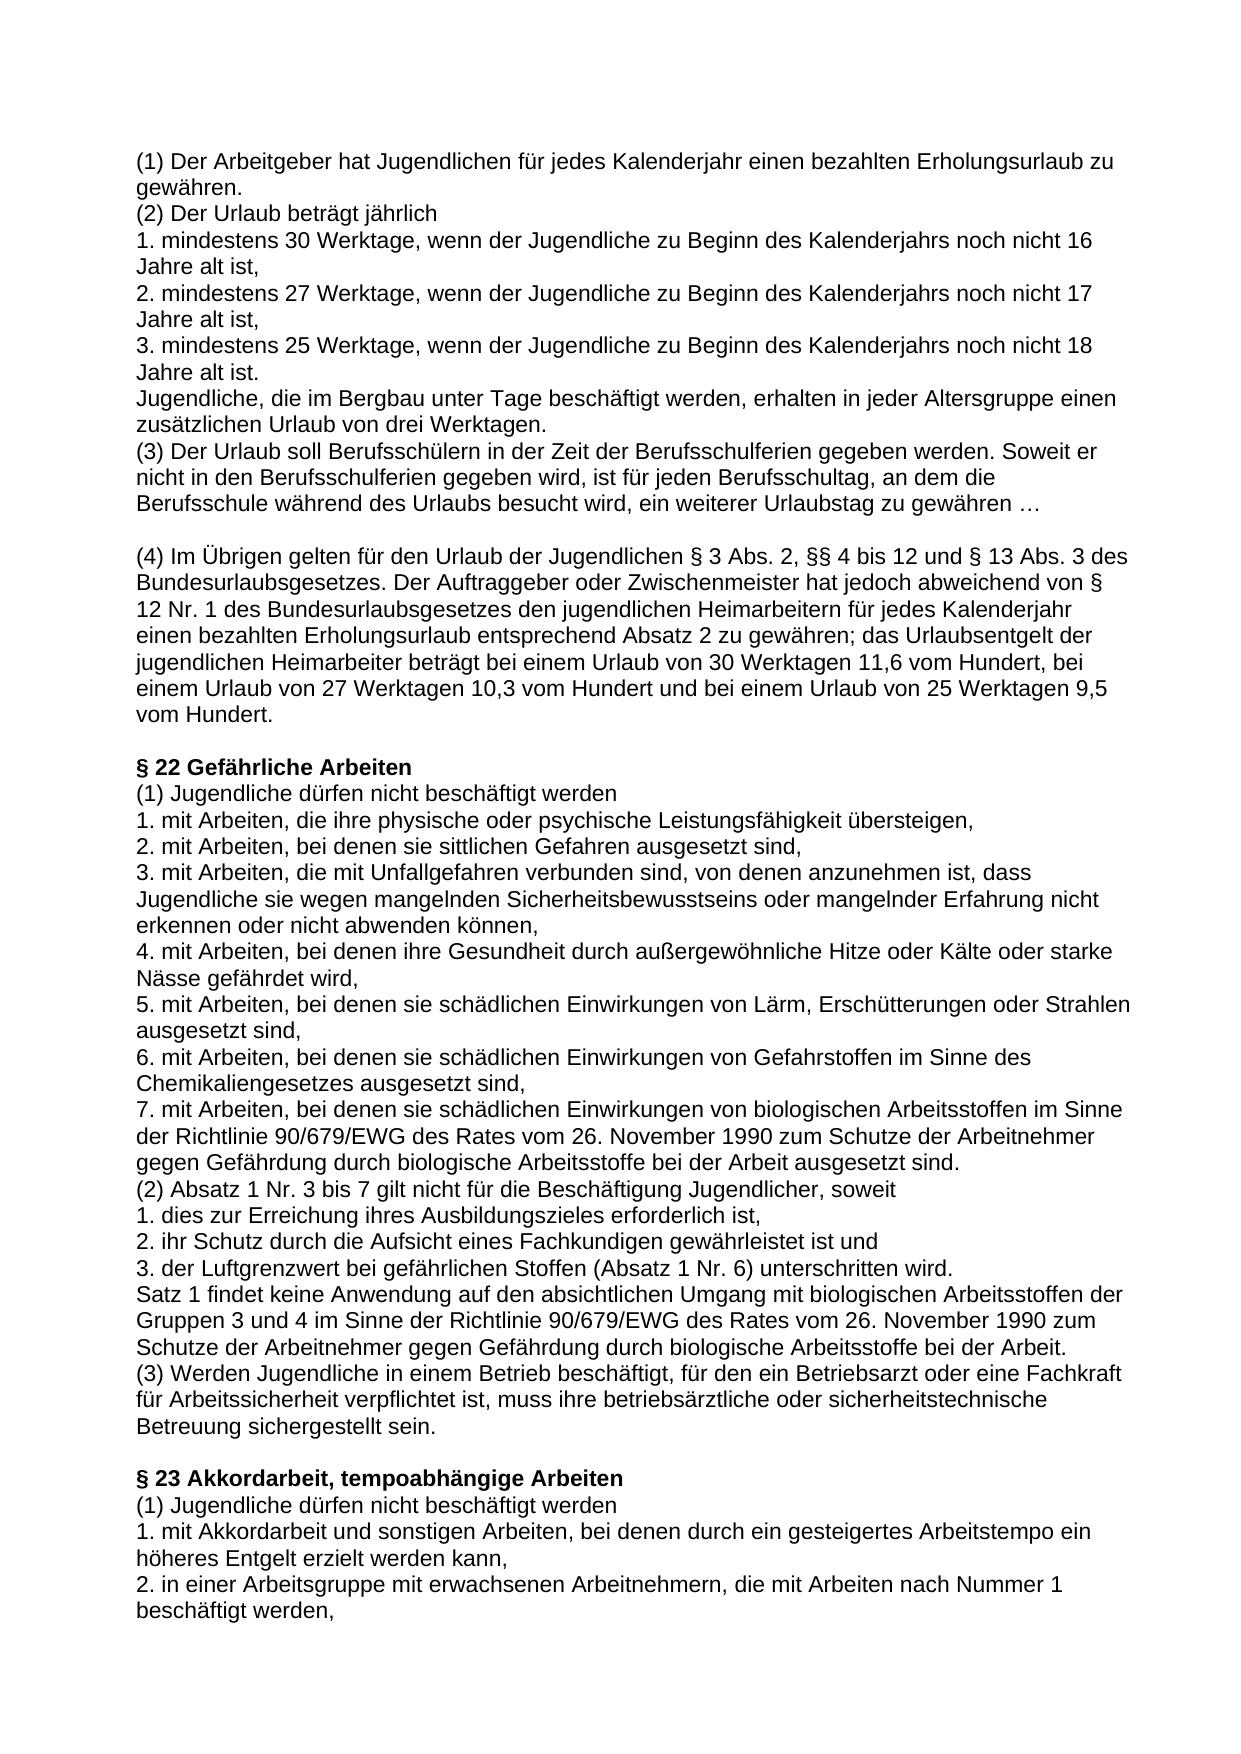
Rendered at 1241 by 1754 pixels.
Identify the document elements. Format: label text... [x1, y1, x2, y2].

text (4) Im Übrigen gelten für den Urlaub der Jugendlichen § 3 Abs. 2, §§ 4 bis 12 und § 13 Abs. 3 des Bundesurlaubsgesetzes. Der Auftraggeber oder Zwischenmeister hat jedoch abweichend von § 12 Nr. 1 des Bundesurlaubsgesetzes den jugendlichen Heimarbeitern für jedes Kalenderjahr einen bezahlten Erholungsurlaub entsprechend Absatz 2 zu gewähren; das Urlaubsentgelt der jugendlichen Heimarbeiter beträgt bei einem Urlaub von 30 Werktagen 11,6 vom Hundert, bei einem Urlaub von 27 Werktagen 10,3 vom Hundert und bei einem Urlaub von 25 Werktagen 9,5 vom Hundert. [136, 543, 1134, 727]
text (3) Werden Jugendliche in einem Betrieb beschäftigt, für den ein Betriebsarzt oder eine Fachkraft für Arbeitssicherheit verpflichtet ist, muss ihre betriebsärztliche oder sicherheitstechnische Betreuung sichergestellt sein. [136, 1360, 1134, 1439]
text 5. mit Arbeiten, bei denen sie schädlichen Einwirkungen von Lärm, Erschütterungen oder Strahlen ausgesetzt sind, [136, 991, 1134, 1044]
text 1. dies zur Erreichung ihres Ausbildungszieles erforderlich ist, [136, 1202, 1134, 1228]
text § 23 Akkordarbeit, tempoabhängige Arbeiten [136, 1465, 1134, 1492]
text 3. mindestens 25 Werktage, wenn der Jugendliche zu Beginn des Kalenderjahrs noch nicht 18 Jahre alt ist. [136, 332, 1134, 385]
text (2) Der Urlaub beträgt jährlich [136, 200, 1134, 227]
text 3. der Luftgrenzwert bei gefährlichen Stoffen (Absatz 1 Nr. 6) unterschritten wird. [136, 1254, 1134, 1281]
text 3. mit Arbeiten, die mit Unfallgefahren verbunden sind, von denen anzunehmen ist, dass Jugendliche sie wegen mangelnden Sicherheitsbewusstseins oder mangelnder Erfahrung nicht erkennen oder nicht abwenden können, [136, 859, 1134, 938]
text 2. mit Arbeiten, bei denen sie sittlichen Gefahren ausgesetzt sind, [136, 833, 1134, 859]
text 2. in einer Arbeitsgruppe mit erwachsenen Arbeitnehmern, die mit Arbeiten nach Nummer 1 beschäftigt werden, [136, 1571, 1134, 1623]
text 1. mindestens 30 Werktage, wenn der Jugendliche zu Beginn des Kalenderjahrs noch nicht 16 Jahre alt ist, [136, 227, 1134, 279]
text 6. mit Arbeiten, bei denen sie schädlichen Einwirkungen von Gefahrstoffen im Sinne des Chemikaliengesetzes ausgesetzt sind, [136, 1044, 1134, 1096]
text 1. mit Akkordarbeit und sonstigen Arbeiten, bei denen durch ein gesteigertes Arbeitstempo ein höheres Entgelt erzielt werden kann, [136, 1518, 1134, 1571]
text Satz 1 findet keine Anwendung auf den absichtlichen Umgang mit biologischen Arbeitsstoffen der Gruppen 3 und 4 im Sinne der Richtlinie 90/679/EWG des Rates vom 26. November 1990 zum Schutze der Arbeitnehmer gegen Gefährdung durch biologische Arbeitsstoffe bei der Arbeit. [136, 1281, 1134, 1360]
text 7. mit Arbeiten, bei denen sie schädlichen Einwirkungen von biologischen Arbeitsstoffen im Sinne der Richtlinie 90/679/EWG des Rates vom 26. November 1990 zum Schutze der Arbeitnehmer gegen Gefährdung durch biologische Arbeitsstoffe bei der Arbeit ausgesetzt sind. [136, 1096, 1134, 1176]
text 1. mit Arbeiten, die ihre physische oder psychische Leistungsfähigkeit übersteigen, [136, 807, 1134, 833]
text (1) Jugendliche dürfen nicht beschäftigt werden [136, 780, 1134, 807]
text (2) Absatz 1 Nr. 3 bis 7 gilt nicht für die Beschäftigung Jugendlicher, soweit [136, 1176, 1134, 1202]
text Jugendliche, die im Bergbau unter Tage beschäftigt werden, erhalten in jeder Altersgruppe einen zusätzlichen Urlaub von drei Werktagen. [136, 385, 1134, 438]
text (3) Der Urlaub soll Berufsschülern in der Zeit der Berufsschulferien gegeben werden. Soweit er nicht in den Berufsschulferien gegeben wird, ist für jeden Berufsschultag, an dem die Berufsschule während des Urlaubs besucht wird, ein weiterer Urlaubstag zu gewähren … [136, 438, 1134, 517]
text (1) Der Arbeitgeber hat Jugendlichen für jedes Kalenderjahr einen bezahlten Erholungsurlaub zu gewähren. [136, 148, 1134, 200]
text (1) Jugendliche dürfen nicht beschäftigt werden [136, 1492, 1134, 1518]
text 4. mit Arbeiten, bei denen ihre Gesundheit durch außergewöhnliche Hitze oder Kälte oder starke Nässe gefährdet wird, [136, 938, 1134, 991]
text 2. mindestens 27 Werktage, wenn der Jugendliche zu Beginn des Kalenderjahrs noch nicht 17 Jahre alt ist, [136, 279, 1134, 332]
text 2. ihr Schutz durch die Aufsicht eines Fachkundigen gewährleistet ist und [136, 1228, 1134, 1254]
text § 22 Gefährliche Arbeiten [136, 754, 1134, 780]
